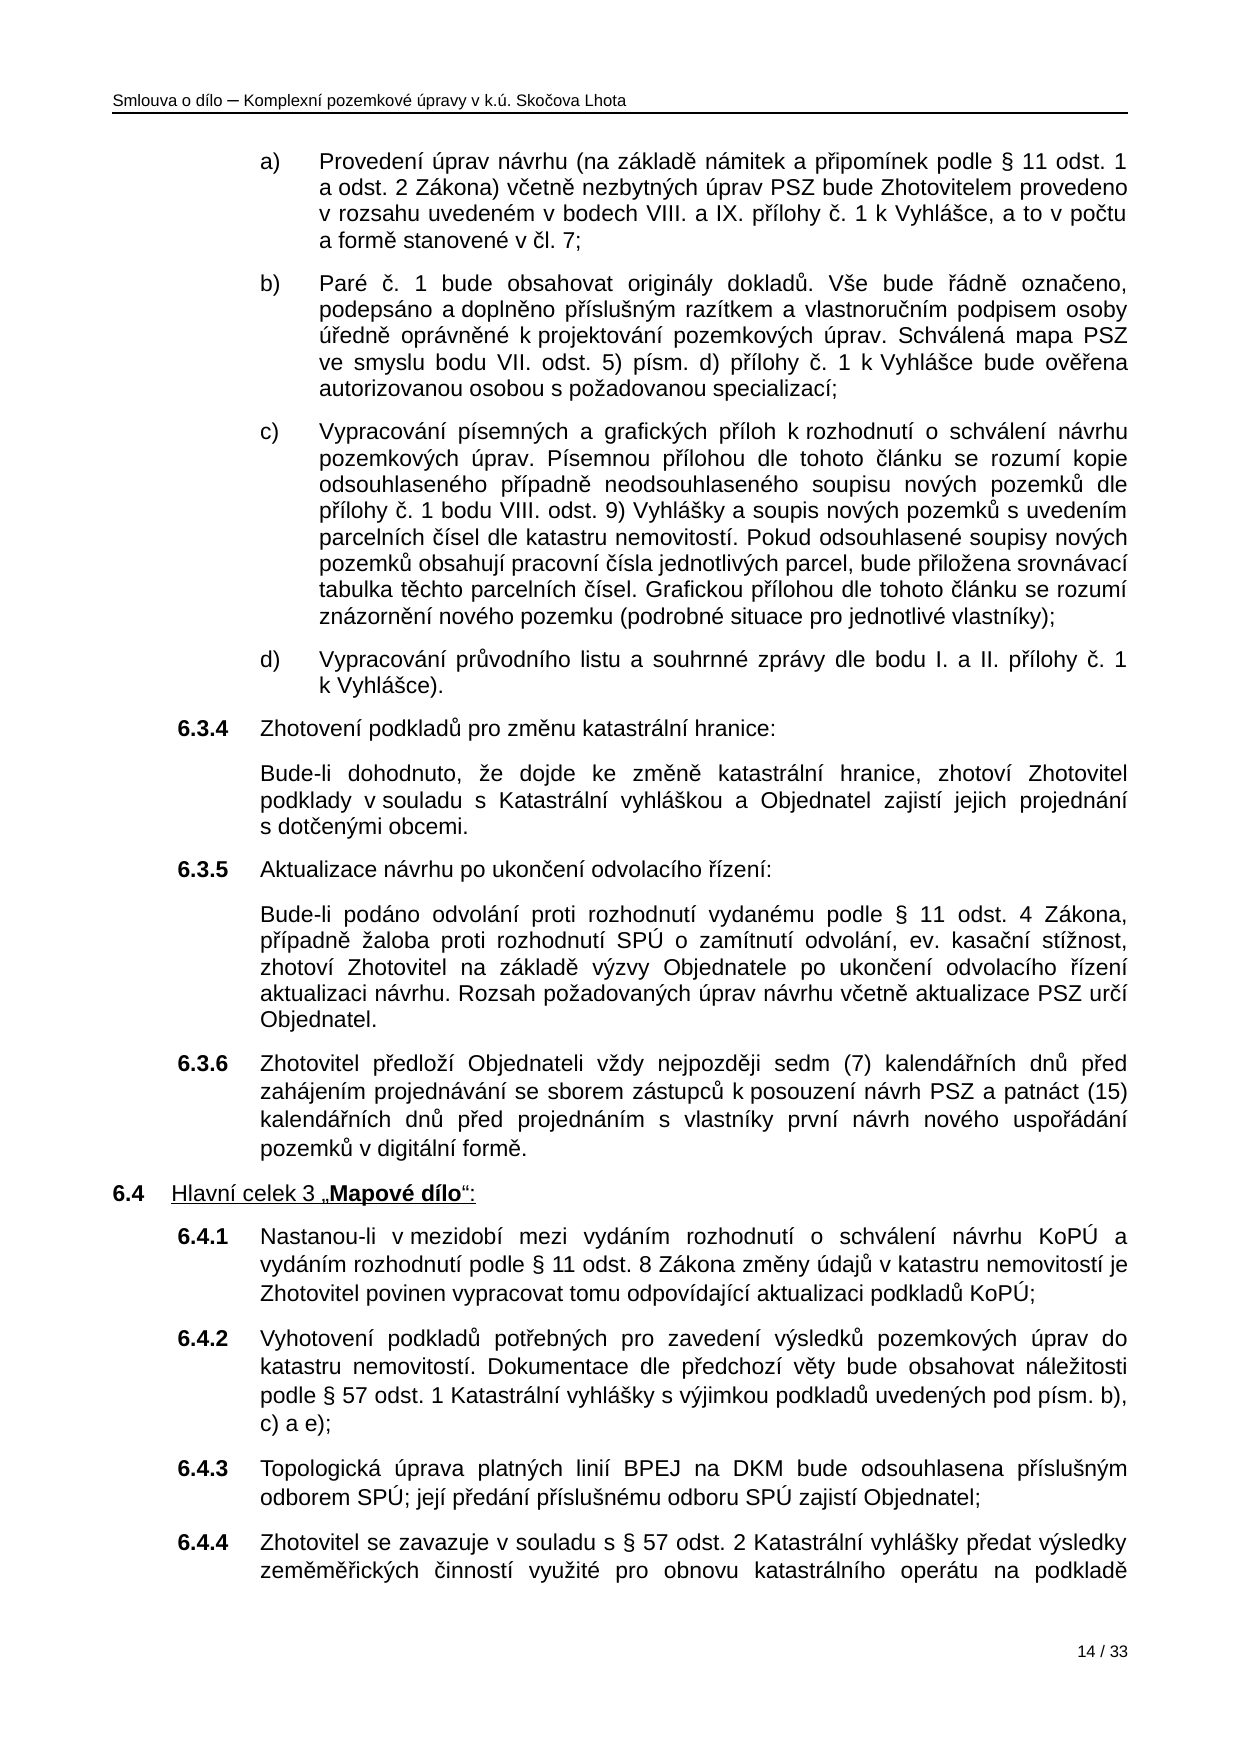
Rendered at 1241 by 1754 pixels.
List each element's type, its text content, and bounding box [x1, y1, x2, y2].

text Aktualizace návrhu po ukončení odvolacího řízení: [177, 856, 1128, 882]
list Bude-li podáno odvolání proti rozhodnutí vydanému podle § 11 odst. 4 Zákona, případně žaloba proti rozhodnutí SPÚ o zamítnutí odvolání, ev. kasační stížnost, zhotoví Zhotovitel na základě výzvy Objednatele po ukončení odvolacího řízení aktualizaci návrhu. Rozsah požadovaných úprav návrhu včetně aktualizace PSZ určí Objednatel. [260, 901, 1128, 1033]
list Bude-li dohodnuto, že dojde ke změně katastrální hranice, zhotoví Zhotovitel podklady v souladu s Katastrální vyhláškou a Objednatel zajistí jejich projednání s dotčenými obcemi. [260, 760, 1128, 839]
list Vypracování písemných a grafických příloh k rozhodnutí o schválení návrhu pozemkových úprav. Písemnou přílohou dle tohoto článku se rozumí kopie odsouhlaseného případně neodsouhlaseného soupisu nových pozemků dle přílohy č. 1 bodu VIII. odst. 9) Vyhlášky a soupis nových pozemků s uvedením parcelních čísel dle katastru nemovitostí. Pokud odsouhlasené soupisy nových pozemků obsahují pracovní čísla jednotlivých parcel, bude přiložena srovnávací tabulka těchto parcelních čísel. Grafickou přílohou dle tohoto článku se rozumí znázornění nového pozemku (podrobné situace pro jednotlivé vlastníky); [260, 418, 1128, 629]
list Provedení úprav návrhu (na základě námitek a připomínek podle § 11 odst. 1 a odst. 2 Zákona) včetně nezbytných úprav PSZ bude Zhotovitelem provedeno v rozsahu uvedeném v bodech VIII. a IX. přílohy č. 1 k Vyhlášce, a to v počtu a formě stanovené v čl. 7; [260, 148, 1128, 253]
list Paré č. 1 bude obsahovat originály dokladů. Vše bude řádně označeno, podepsáno a doplněno příslušným razítkem a vlastnoručním podpisem osoby úředně oprávněné k projektování pozemkových úprav. Schválená mapa PSZ ve smyslu bodu VII. odst. 5) písm. d) přílohy č. 1 k Vyhlášce bude ověřena autorizovanou osobou s požadovanou specializací; [260, 270, 1128, 402]
text Zhotovení podkladů pro změnu katastrální hranice: [177, 715, 1128, 741]
text Nastanou-li v mezidobí mezi vydáním rozhodnutí o schválení návrhu KoPÚ a vydáním rozhodnutí podle § 11 odst. 8 Zákona změny údajů v katastru nemovitostí je Zhotovitel povinen vypracovat tomu odpovídající aktualizaci podkladů KoPÚ; [177, 1223, 1128, 1306]
text Hlavní celek 3 „Mapové dílo“: [112, 1180, 1128, 1206]
list Vypracování průvodního listu a souhrnné zprávy dle bodu I. a II. přílohy č. 1 k Vyhlášce). [260, 646, 1128, 698]
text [177, 1529, 1128, 1584]
text Zhotovitel předloží Objednateli vždy nejpozději sedm (7) kalendářních dnů před zahájením projednávání se sborem zástupců k posouzení návrh PSZ a patnáct (15) kalendářních dnů před projednáním s vlastníky první návrh nového uspořádání pozemků v digitální formě. [177, 1049, 1128, 1161]
text Topologická úprava platných linií BPEJ na DKM bude odsouhlasena příslušným odborem SPÚ; její předání příslušnému odboru SPÚ zajistí Objednatel; [177, 1455, 1128, 1510]
text Vyhotovení podkladů potřebných pro zavedení výsledků pozemkových úprav do katastru nemovitostí. Dokumentace dle předchozí věty bude obsahovat náležitosti podle § 57 odst. 1 Katastrální vyhlášky s výjimkou podkladů uvedených pod písm. b), c) a e); [177, 1325, 1128, 1437]
